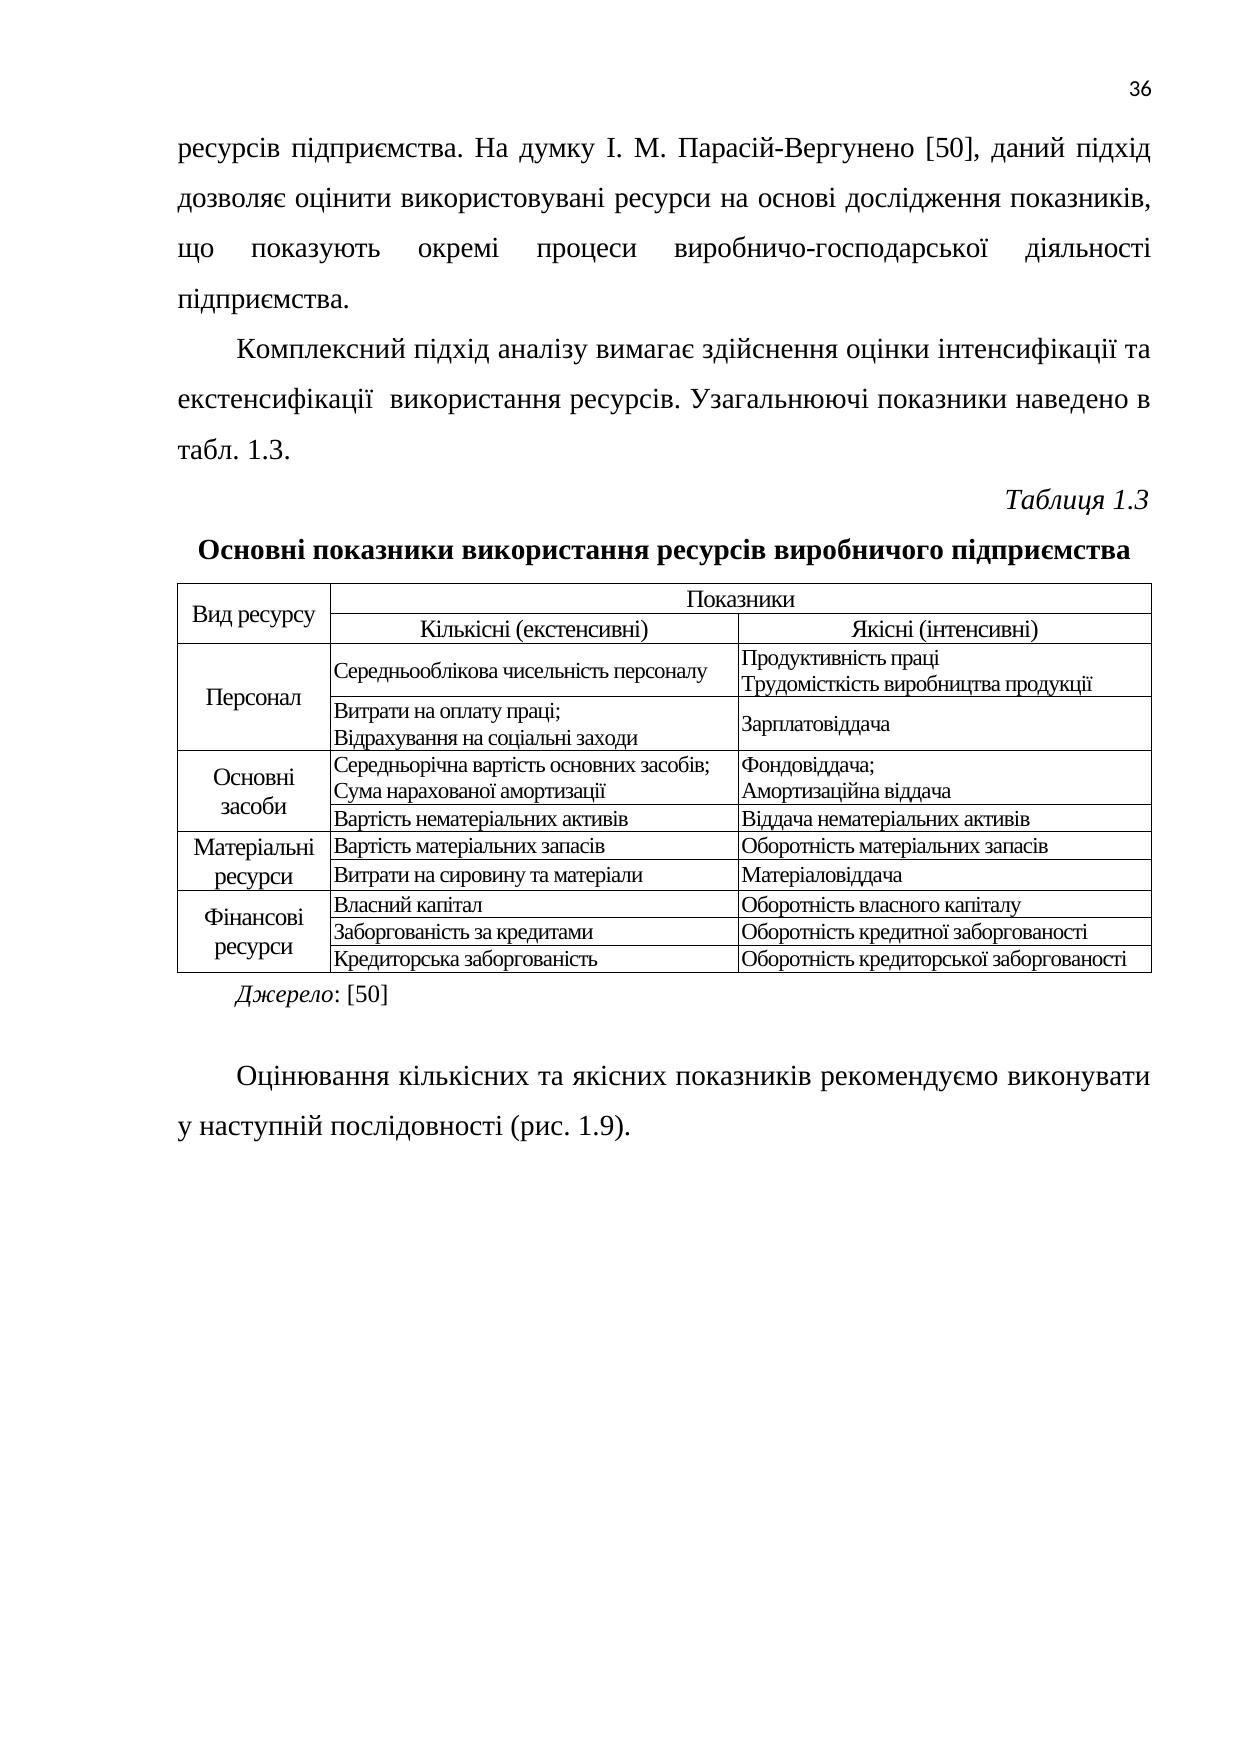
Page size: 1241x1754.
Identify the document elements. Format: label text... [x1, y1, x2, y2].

table_header Вид ресурсу [178, 584, 330, 642]
table_cell Витрати на оплату праці; Відрахування на соціальні заходи [331, 697, 738, 750]
table_cell Оборотність кредитної заборгованості [739, 918, 1151, 944]
table_cell Персонал [178, 644, 330, 750]
text Комплексний підхід аналізу вимагає здійснення оцінки інтенсифікації та екстенсифікації використання ресурсів. Узагальнюючі показники наведено в табл. 1.3. [177, 331, 1152, 465]
table_cell Заборгованість за кредитами [331, 918, 738, 944]
text Джерело: [50] [177, 979, 1152, 1008]
table_cell Власний капітал [331, 891, 738, 917]
text Основні показники використання ресурсів виробничого підприємства [177, 532, 1152, 566]
table_cell Оборотність матеріальних запасів [739, 832, 1151, 858]
table_cell Кредиторська заборгованість [331, 946, 738, 972]
table_cell Фінансові ресурси [178, 891, 330, 972]
text Оцінювання кількісних та якісних показників рекомендуємо виконувати у наступній послідовності (рис. 1.9). [177, 1058, 1152, 1142]
table_cell Середньооблікова чисельність персоналу [331, 644, 738, 696]
text Таблиця 1.3 [177, 482, 1152, 516]
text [177, 130, 1152, 314]
table_cell Якісні (інтенсивні) [739, 614, 1151, 642]
table_cell Витрати на сировину та матеріали [331, 860, 738, 890]
table_cell Вартість нематеріальних активів [331, 805, 738, 831]
table_cell Середньорічна вартість основних засобів; Сума нарахованої амортизації [331, 751, 738, 804]
table_cell Фондовіддача; Амортизаційна віддача [739, 751, 1151, 804]
table_cell Матеріаловіддача [739, 860, 1151, 890]
table_cell Віддача нематеріальних активів [739, 805, 1151, 831]
table_cell Вартість матеріальних запасів [331, 832, 738, 858]
table_cell Продуктивність праці Трудомісткість виробництва продукції [739, 644, 1151, 696]
table_cell Оборотність кредиторської заборгованості [739, 946, 1151, 972]
table_cell Матеріальні ресурси [178, 832, 330, 890]
table_cell Кількісні (екстенсивні) [331, 614, 738, 642]
table_cell Зарплатовіддача [739, 697, 1151, 750]
table_header Показники [331, 584, 1151, 613]
table_cell Оборотність власного капіталу [739, 891, 1151, 917]
table_cell Основні засоби [178, 751, 330, 831]
